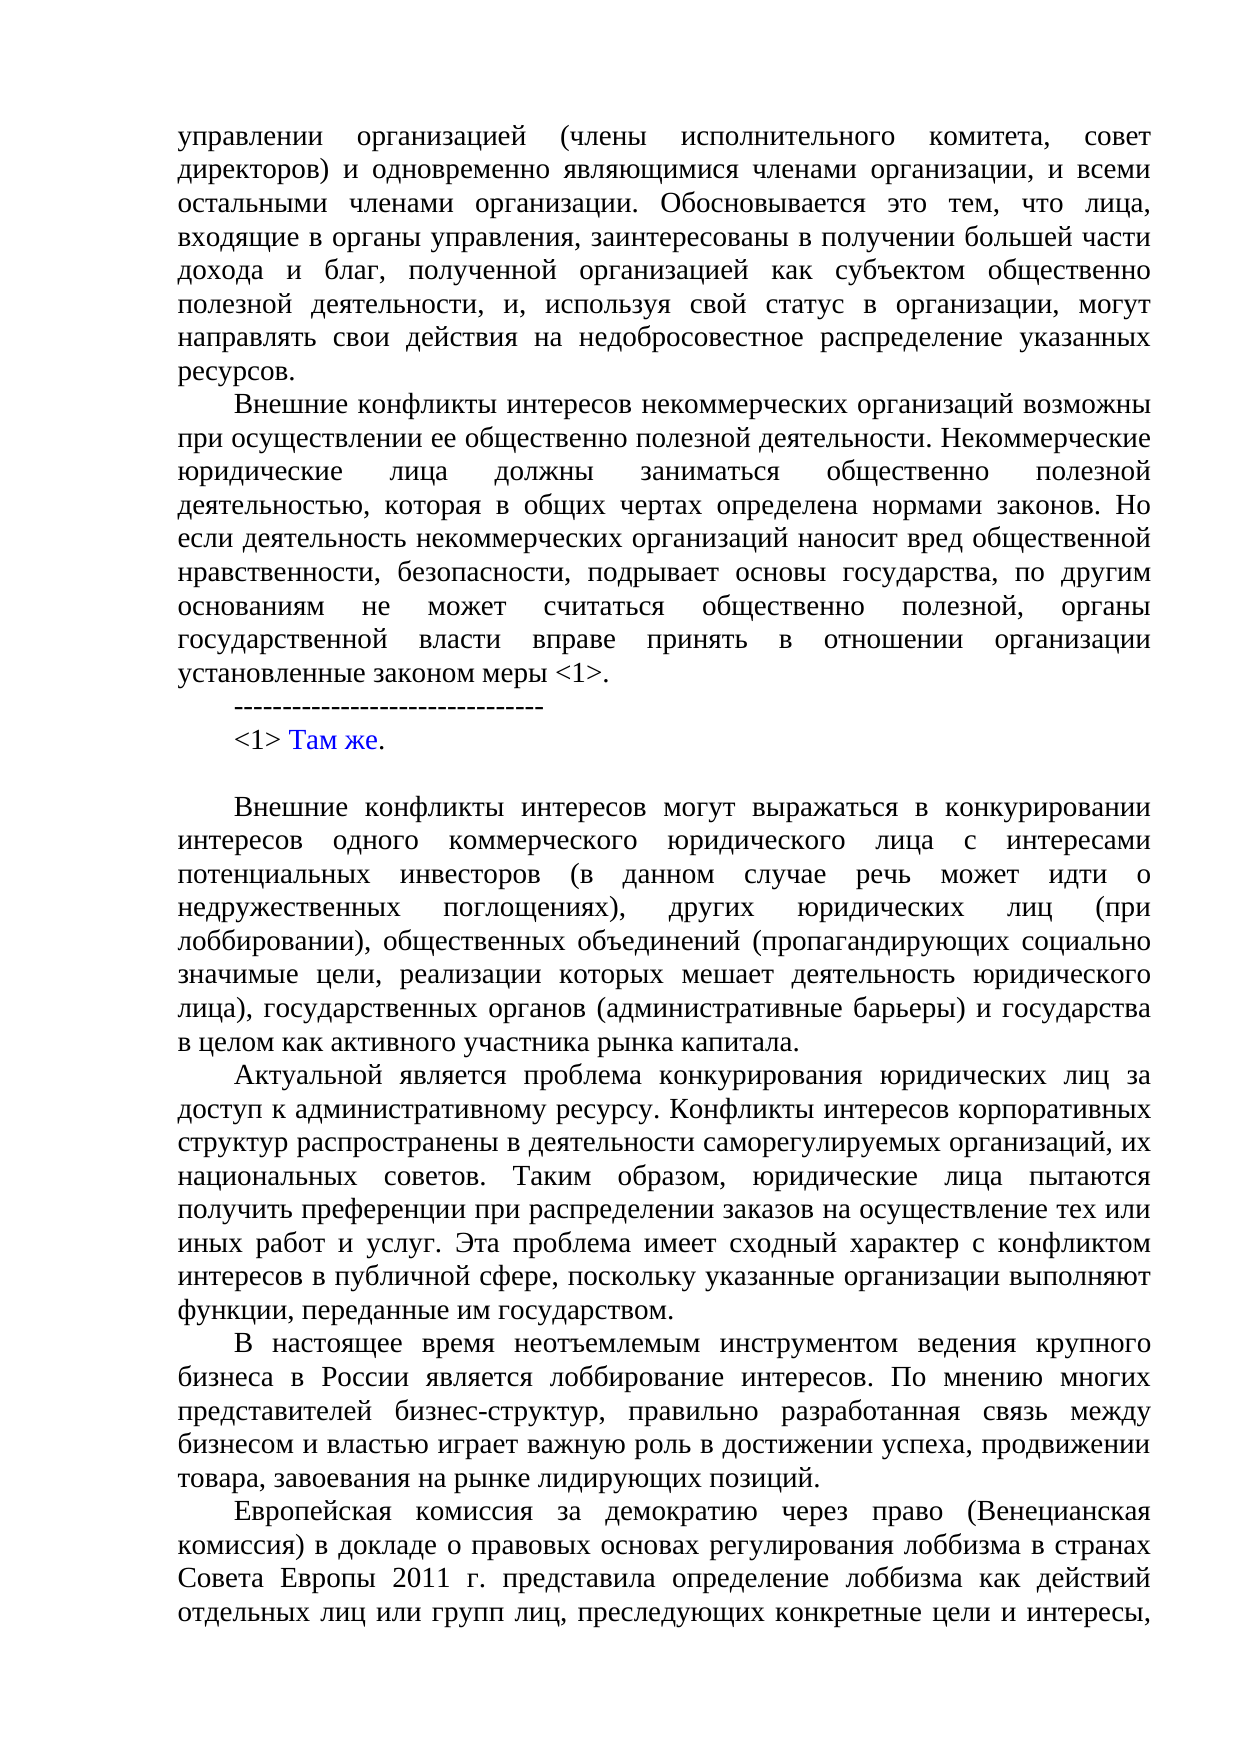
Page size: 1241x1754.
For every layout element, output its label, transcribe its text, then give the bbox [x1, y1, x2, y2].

text Актуальной является проблема конкурирования юридических лиц за доступ к административному ресурсу. Конфликты интересов корпоративных структур распространены в деятельности саморегулируемых организаций, их национальных советов. Таким образом, юридические лица пытаются получить преференции при распределении заказов на осуществление тех или иных работ и услуг. Эта проблема имеет сходный характер с конфликтом интересов в публичной сфере, поскольку указанные организации выполняют функции, переданные им государством. [177, 1057, 1152, 1326]
text Внешние конфликты интересов некоммерческих организаций возможны при осуществлении ее общественно полезной деятельности. Некоммерческие юридические лица должны заниматься общественно полезной деятельностью, которая в общих чертах определена нормами законов. Но если деятельность некоммерческих организаций наносит вред общественной нравственности, безопасности, подрывает основы государства, по другим основаниям не может считаться общественно полезной, органы государственной власти вправе принять в отношении организации установленные законом меры <1>. [177, 386, 1152, 688]
text <1> Там же. [177, 722, 1152, 755]
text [177, 118, 1152, 386]
text В настоящее время неотъемлемым инструментом ведения крупного бизнеса в России является лоббирование интересов. По мнению многих представителей бизнес-структур, правильно разработанная связь между бизнесом и властью играет важную роль в достижении успеха, продвижении товара, завоевания на рынке лидирующих позиций. [177, 1326, 1152, 1493]
text -------------------------------- [177, 688, 1152, 722]
text Внешние конфликты интересов могут выражаться в конкурировании интересов одного коммерческого юридического лица с интересами потенциальных инвесторов (в данном случае речь может идти о недружественных поглощениях), других юридических лиц (при лоббировании), общественных объединений (пропагандирующих социально значимые цели, реализации которых мешает деятельность юридического лица), государственных органов (административные барьеры) и государства в целом как активного участника рынка капитала. [177, 789, 1152, 1057]
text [177, 1493, 1152, 1627]
